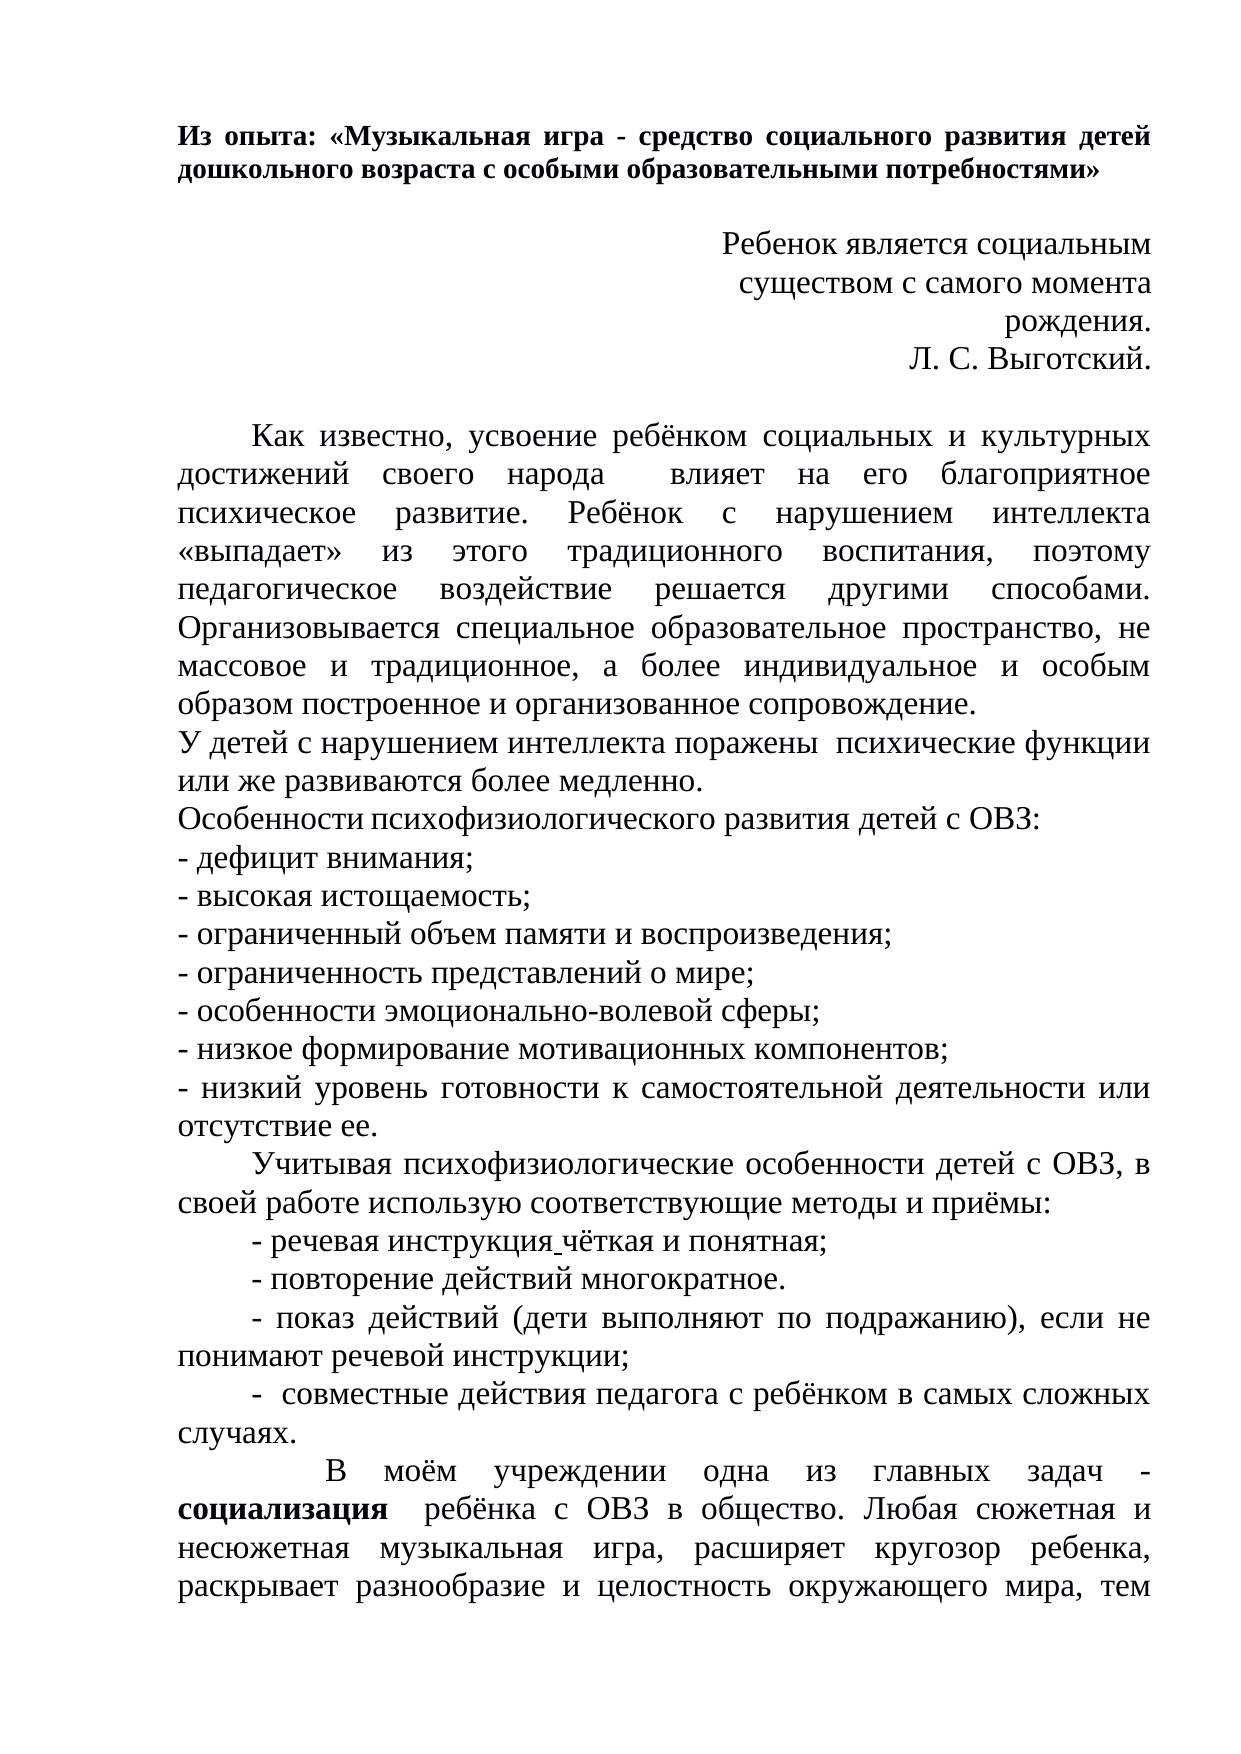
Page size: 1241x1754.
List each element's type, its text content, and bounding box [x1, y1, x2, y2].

text - низкий уровень готовности к самостоятельной деятельности или отсутствие ее. [177, 1067, 1152, 1143]
text рождения. [177, 300, 1152, 338]
text - показ действий (дети выполняют по подражанию), если не понимают речевой инструкции; [177, 1297, 1152, 1373]
text - высокая истощаемость; [177, 875, 1152, 913]
text - совместные действия педагога с ребёнком в самых сложных случаях. [177, 1373, 1152, 1450]
text Учитывая психофизиологические особенности детей с ОВЗ, в своей работе использую соответствующие методы и приёмы: [177, 1143, 1152, 1220]
text Особенности психофизиологического развития детей с ОВЗ: [177, 798, 1152, 837]
text - низкое формирование мотивационных компонентов; [177, 1028, 1152, 1067]
text Л. С. Выготский. [177, 338, 1152, 377]
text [177, 1450, 1152, 1603]
text Из опыта: «Музыкальная игра - средство социального развития детей дошкольного возраста с особыми образовательными потребностями» [177, 118, 1152, 185]
text - ограниченность представлений о мире; [177, 952, 1152, 990]
text - особенности эмоционально-волевой сферы; [177, 990, 1152, 1028]
text Как известно, усвоение ребёнком социальных и культурных достижений своего народа влияет на его благоприятное психическое развитие. Ребёнок с нарушением интеллекта «выпадает» из этого традиционного воспитания, поэтому педагогическое воздействие решается другими способами. Организовывается специальное образовательное пространство, не массовое и традиционное, а более индивидуальное и особым образом построенное и организованное сопровождение. [177, 415, 1152, 722]
text - дефицит внимания; [177, 837, 1152, 875]
text - повторение действий многократное. [177, 1258, 1152, 1297]
text Ребенок является социальным [177, 223, 1152, 262]
text существом с самого момента [177, 262, 1152, 300]
text - речевая инструкция чёткая и понятная; [177, 1220, 1152, 1258]
text - ограниченный объем памяти и воспроизведения; [177, 913, 1152, 952]
text У детей с нарушением интеллекта поражены психические функции или же развиваются более медленно. [177, 722, 1152, 798]
